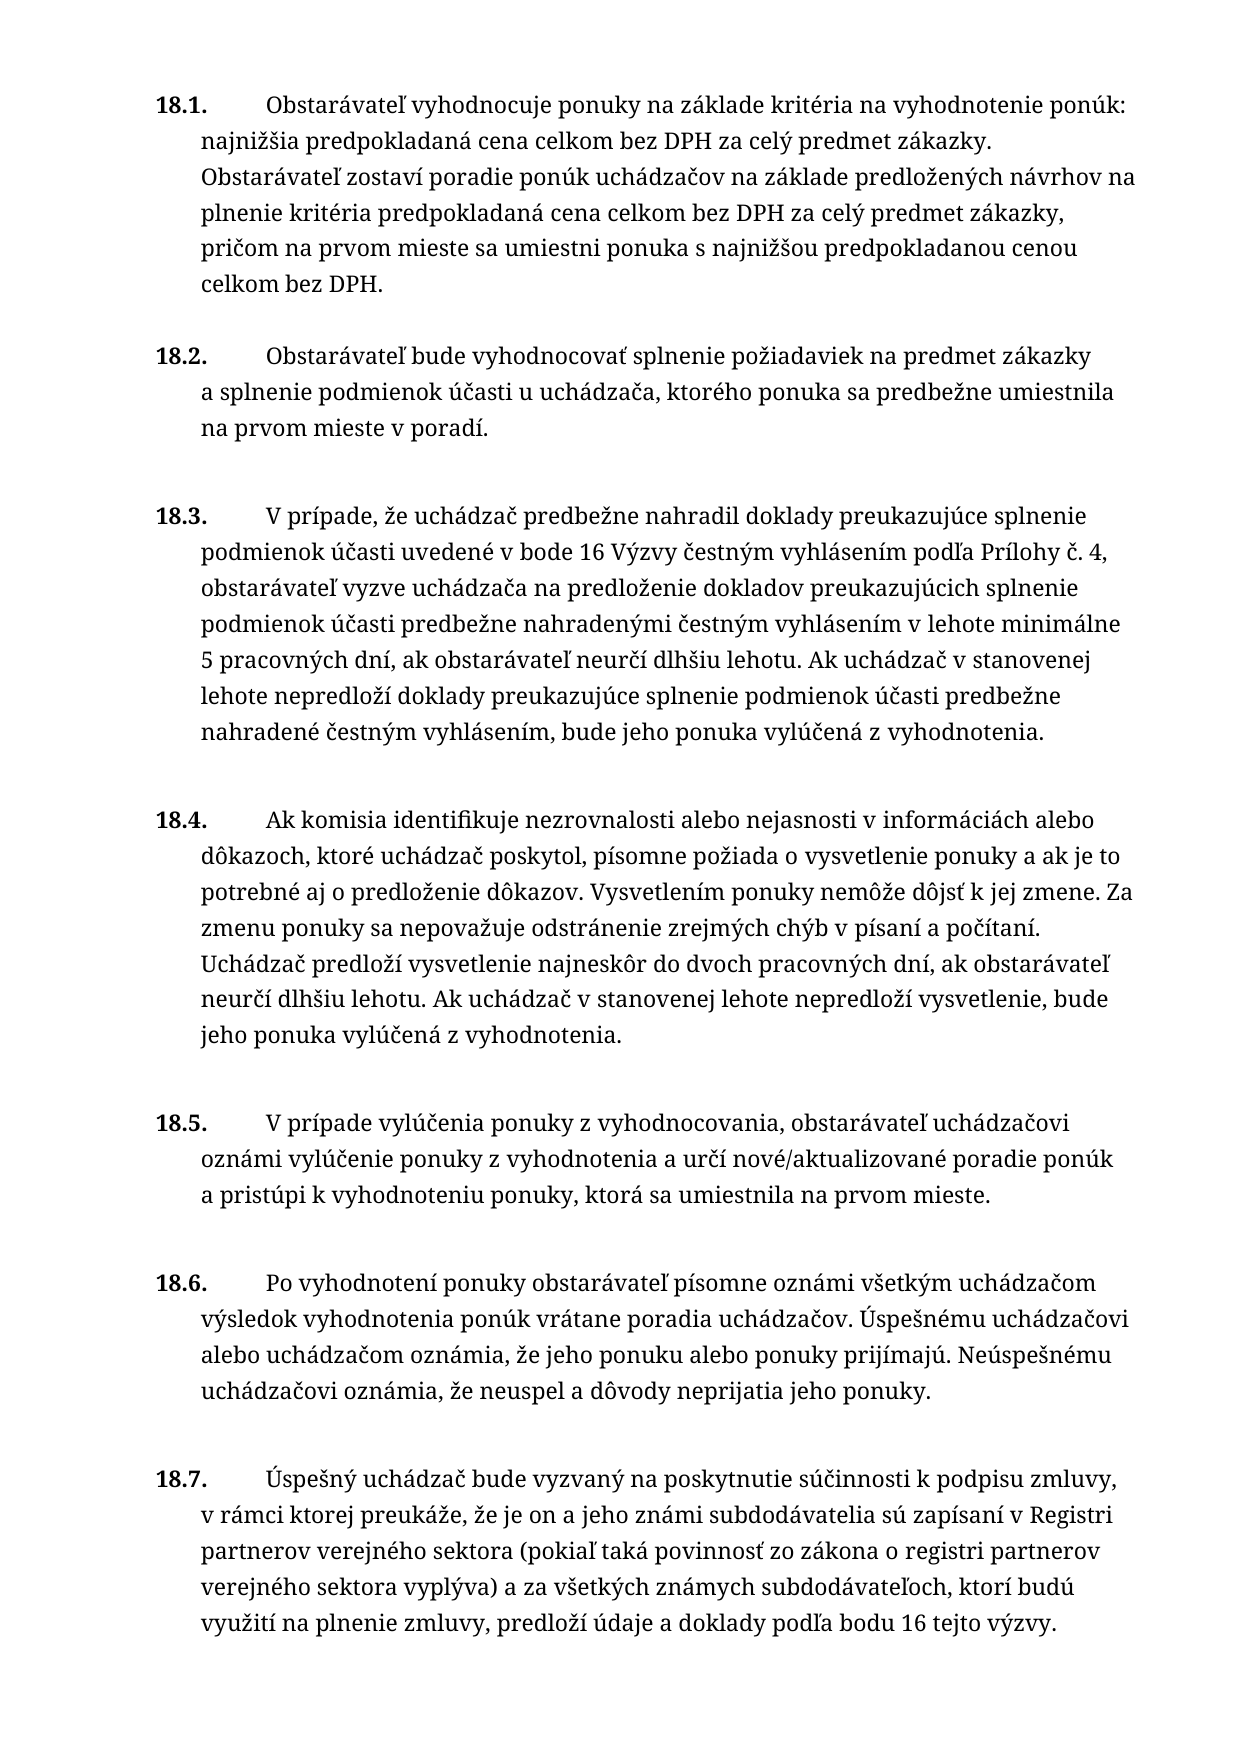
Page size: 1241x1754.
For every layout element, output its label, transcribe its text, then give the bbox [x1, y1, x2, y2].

list V prípade vylúčenia ponuky z vyhodnocovania, obstarávateľ uchádzačovi oznámi vylúčenie ponuky z vyhodnotenia a určí nové/aktualizované poradie ponúk a pristúpi k vyhodnoteniu ponuky, ktorá sa umiestnila na prvom mieste. [156, 1107, 1137, 1211]
list V prípade, že uchádzač predbežne nahradil doklady preukazujúce splnenie podmienok účasti uvedené v bode 16 Výzvy čestným vyhlásením podľa Prílohy č. 4, obstarávateľ vyzve uchádzača na predloženie dokladov preukazujúcich splnenie podmienok účasti predbežne nahradenými čestným vyhlásením v lehote minimálne 5 pracovných dní, ak obstarávateľ neurčí dlhšiu lehotu. Ak uchádzač v stanovenej lehote nepredloží doklady preukazujúce splnenie podmienok účasti predbežne nahradené čestným vyhlásením, bude jeho ponuka vylúčená z vyhodnotenia. [156, 500, 1137, 747]
list Obstarávateľ vyhodnocuje ponuky na základe kritéria na vyhodnotenie ponúk: najnižšia predpokladaná cena celkom bez DPH za celý predmet zákazky. Obstarávateľ zostaví poradie ponúk uchádzačov na základe predložených návrhov na plnenie kritéria predpokladaná cena celkom bez DPH za celý predmet zákazky, pričom na prvom mieste sa umiestni ponuka s najnižšou predpokladanou cenou celkom bez DPH. [156, 89, 1137, 299]
list Obstarávateľ bude vyhodnocovať splnenie požiadaviek na predmet zákazky a splnenie podmienok účasti u uchádzača, ktorého ponuka sa predbežne umiestnila na prvom mieste v poradí. [156, 340, 1137, 443]
list Úspešný uchádzač bude vyzvaný na poskytnutie súčinnosti k podpisu zmluvy, v rámci ktorej preukáže, že je on a jeho známi subdodávatelia sú zapísaní v Registri partnerov verejného sektora (pokiaľ taká povinnosť zo zákona o registri partnerov verejného sektora vyplýva) a za všetkých známych subdodávateľoch, ktorí budú využití na plnenie zmluvy, predloží údaje a doklady podľa bodu 16 tejto výzvy. [156, 1463, 1137, 1638]
list Po vyhodnotení ponuky obstarávateľ písomne oznámi všetkým uchádzačom výsledok vyhodnotenia ponúk vrátane poradia uchádzačov. Úspešnému uchádzačovi alebo uchádzačom oznámia, že jeho ponuku alebo ponuky prijímajú. Neúspešnému uchádzačovi oznámia, že neuspel a dôvody neprijatia jeho ponuky. [156, 1267, 1137, 1406]
list Ak komisia identifikuje nezrovnalosti alebo nejasnosti v informáciách alebo dôkazoch, ktoré uchádzač poskytol, písomne požiada o vysvetlenie ponuky a ak je to potrebné aj o predloženie dôkazov. Vysvetlením ponuky nemôže dôjsť k jej zmene. Za zmenu ponuky sa nepovažuje odstránenie zrejmých chýb v písaní a počítaní. Uchádzač predloží vysvetlenie najneskôr do dvoch pracovných dní, ak obstarávateľ neurčí dlhšiu lehotu. Ak uchádzač v stanovenej lehote nepredloží vysvetlenie, bude jeho ponuka vylúčená z vyhodnotenia. [156, 804, 1137, 1051]
